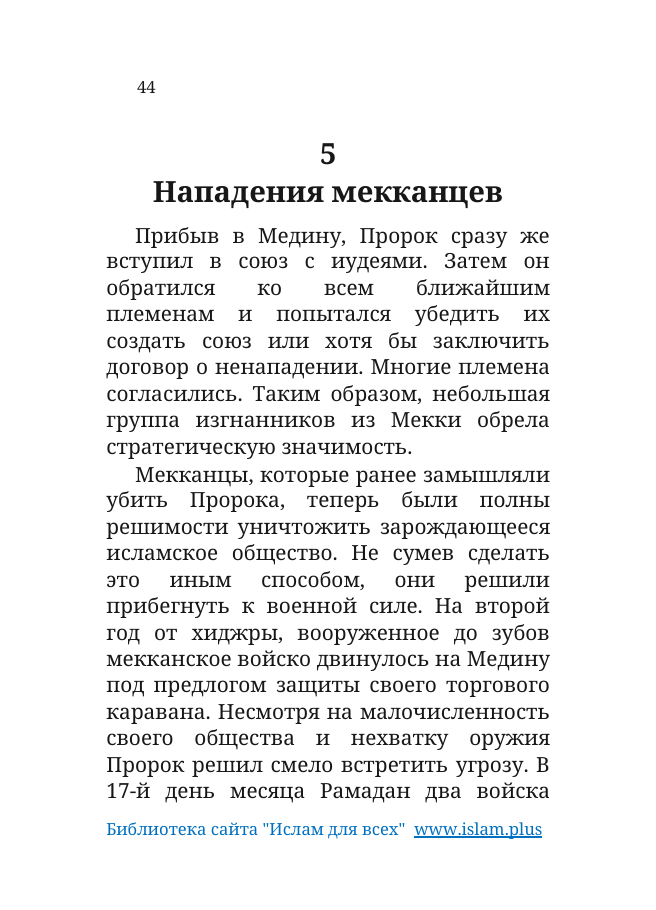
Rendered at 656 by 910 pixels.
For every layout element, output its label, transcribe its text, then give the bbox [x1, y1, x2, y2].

text 5 [106, 135, 550, 172]
text Прибыв в Медину, Пророк сразу же вступил в союз с иудеями. Затем он обратился ко всем ближайшим племенам и попытался убедить их создать союз или хотя бы заключить договор о ненападении. Многие племена согласились. Таким образом, небольшая группа изгнанников из Мекки обрела стратегическую значимость. [106, 222, 550, 460]
text Нападения мекканцев [106, 172, 550, 210]
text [106, 461, 550, 805]
